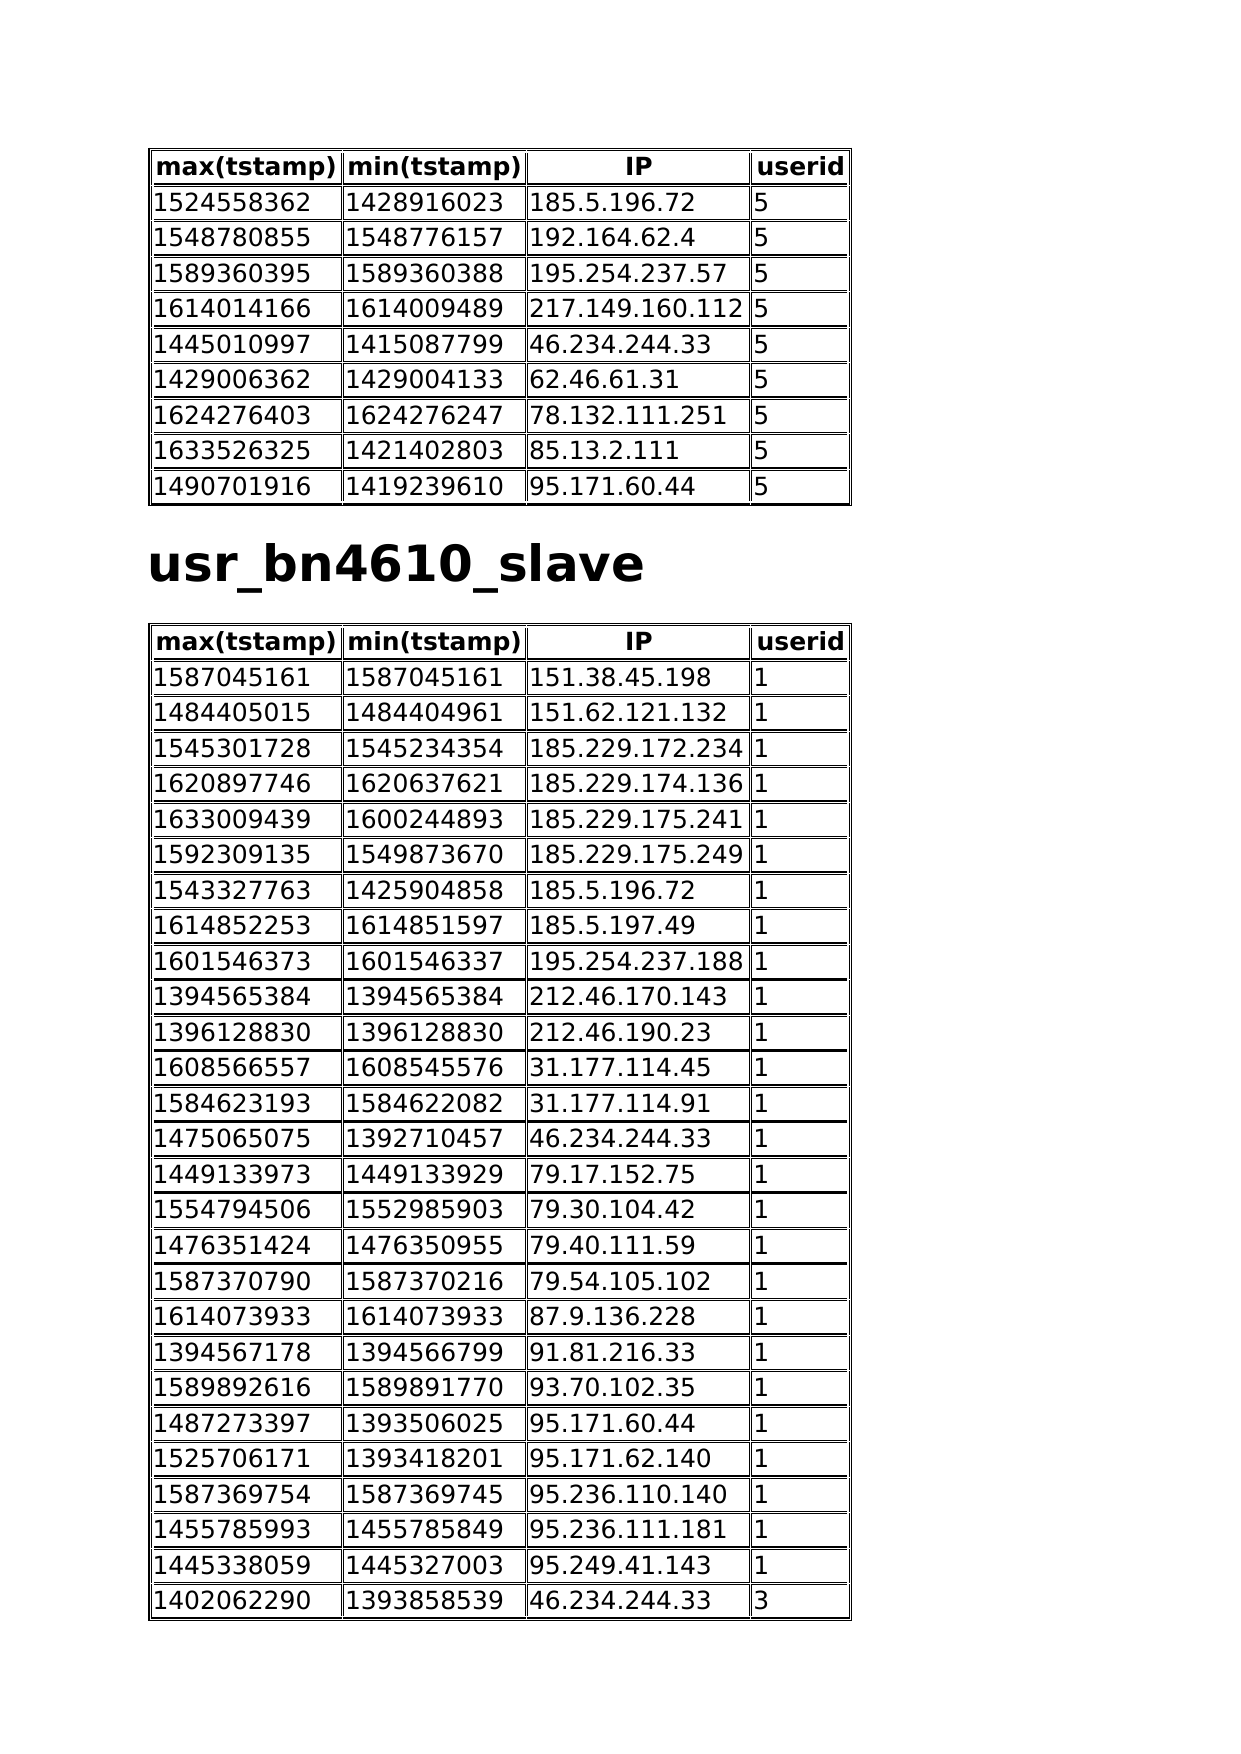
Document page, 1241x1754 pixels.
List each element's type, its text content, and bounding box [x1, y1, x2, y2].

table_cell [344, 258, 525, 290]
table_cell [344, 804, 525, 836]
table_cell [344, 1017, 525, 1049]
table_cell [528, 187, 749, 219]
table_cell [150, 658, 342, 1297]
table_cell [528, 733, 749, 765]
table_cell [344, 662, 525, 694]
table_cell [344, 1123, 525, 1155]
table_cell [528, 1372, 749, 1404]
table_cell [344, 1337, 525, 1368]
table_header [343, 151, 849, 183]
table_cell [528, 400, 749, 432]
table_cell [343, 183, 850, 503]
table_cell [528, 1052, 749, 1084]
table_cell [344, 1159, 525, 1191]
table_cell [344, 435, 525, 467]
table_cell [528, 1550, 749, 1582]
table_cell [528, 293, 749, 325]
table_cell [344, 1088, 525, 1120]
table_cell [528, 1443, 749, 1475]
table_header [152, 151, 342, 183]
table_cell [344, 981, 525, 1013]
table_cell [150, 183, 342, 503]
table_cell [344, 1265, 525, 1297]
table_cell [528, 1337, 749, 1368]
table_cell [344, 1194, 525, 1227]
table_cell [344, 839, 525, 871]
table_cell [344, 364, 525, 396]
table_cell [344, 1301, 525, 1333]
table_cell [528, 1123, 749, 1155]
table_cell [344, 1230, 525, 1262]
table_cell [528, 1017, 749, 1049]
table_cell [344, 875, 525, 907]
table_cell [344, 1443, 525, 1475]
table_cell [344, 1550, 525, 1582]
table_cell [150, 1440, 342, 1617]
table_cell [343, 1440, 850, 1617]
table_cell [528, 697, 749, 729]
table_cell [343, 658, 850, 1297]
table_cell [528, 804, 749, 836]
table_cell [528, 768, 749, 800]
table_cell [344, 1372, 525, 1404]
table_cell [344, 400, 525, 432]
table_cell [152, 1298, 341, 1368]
text usr_bn4610_slave [148, 535, 1093, 593]
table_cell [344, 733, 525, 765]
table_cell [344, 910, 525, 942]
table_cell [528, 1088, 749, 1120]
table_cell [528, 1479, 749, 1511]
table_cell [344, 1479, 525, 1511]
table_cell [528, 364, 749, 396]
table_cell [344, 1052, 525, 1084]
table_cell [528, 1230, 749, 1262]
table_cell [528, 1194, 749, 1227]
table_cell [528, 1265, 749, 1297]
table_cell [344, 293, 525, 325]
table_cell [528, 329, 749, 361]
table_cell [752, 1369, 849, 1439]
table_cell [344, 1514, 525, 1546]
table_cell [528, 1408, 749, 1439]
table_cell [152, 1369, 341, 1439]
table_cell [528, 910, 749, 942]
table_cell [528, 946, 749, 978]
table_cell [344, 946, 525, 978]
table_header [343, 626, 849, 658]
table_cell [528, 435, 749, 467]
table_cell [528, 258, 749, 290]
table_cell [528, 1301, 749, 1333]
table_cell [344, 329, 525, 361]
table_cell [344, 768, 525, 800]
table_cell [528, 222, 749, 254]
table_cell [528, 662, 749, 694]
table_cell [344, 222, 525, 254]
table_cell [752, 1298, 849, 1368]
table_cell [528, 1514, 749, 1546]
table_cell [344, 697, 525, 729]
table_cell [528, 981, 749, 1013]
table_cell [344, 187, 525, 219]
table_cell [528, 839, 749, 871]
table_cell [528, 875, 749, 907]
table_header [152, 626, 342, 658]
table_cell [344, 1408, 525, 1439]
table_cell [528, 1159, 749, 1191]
